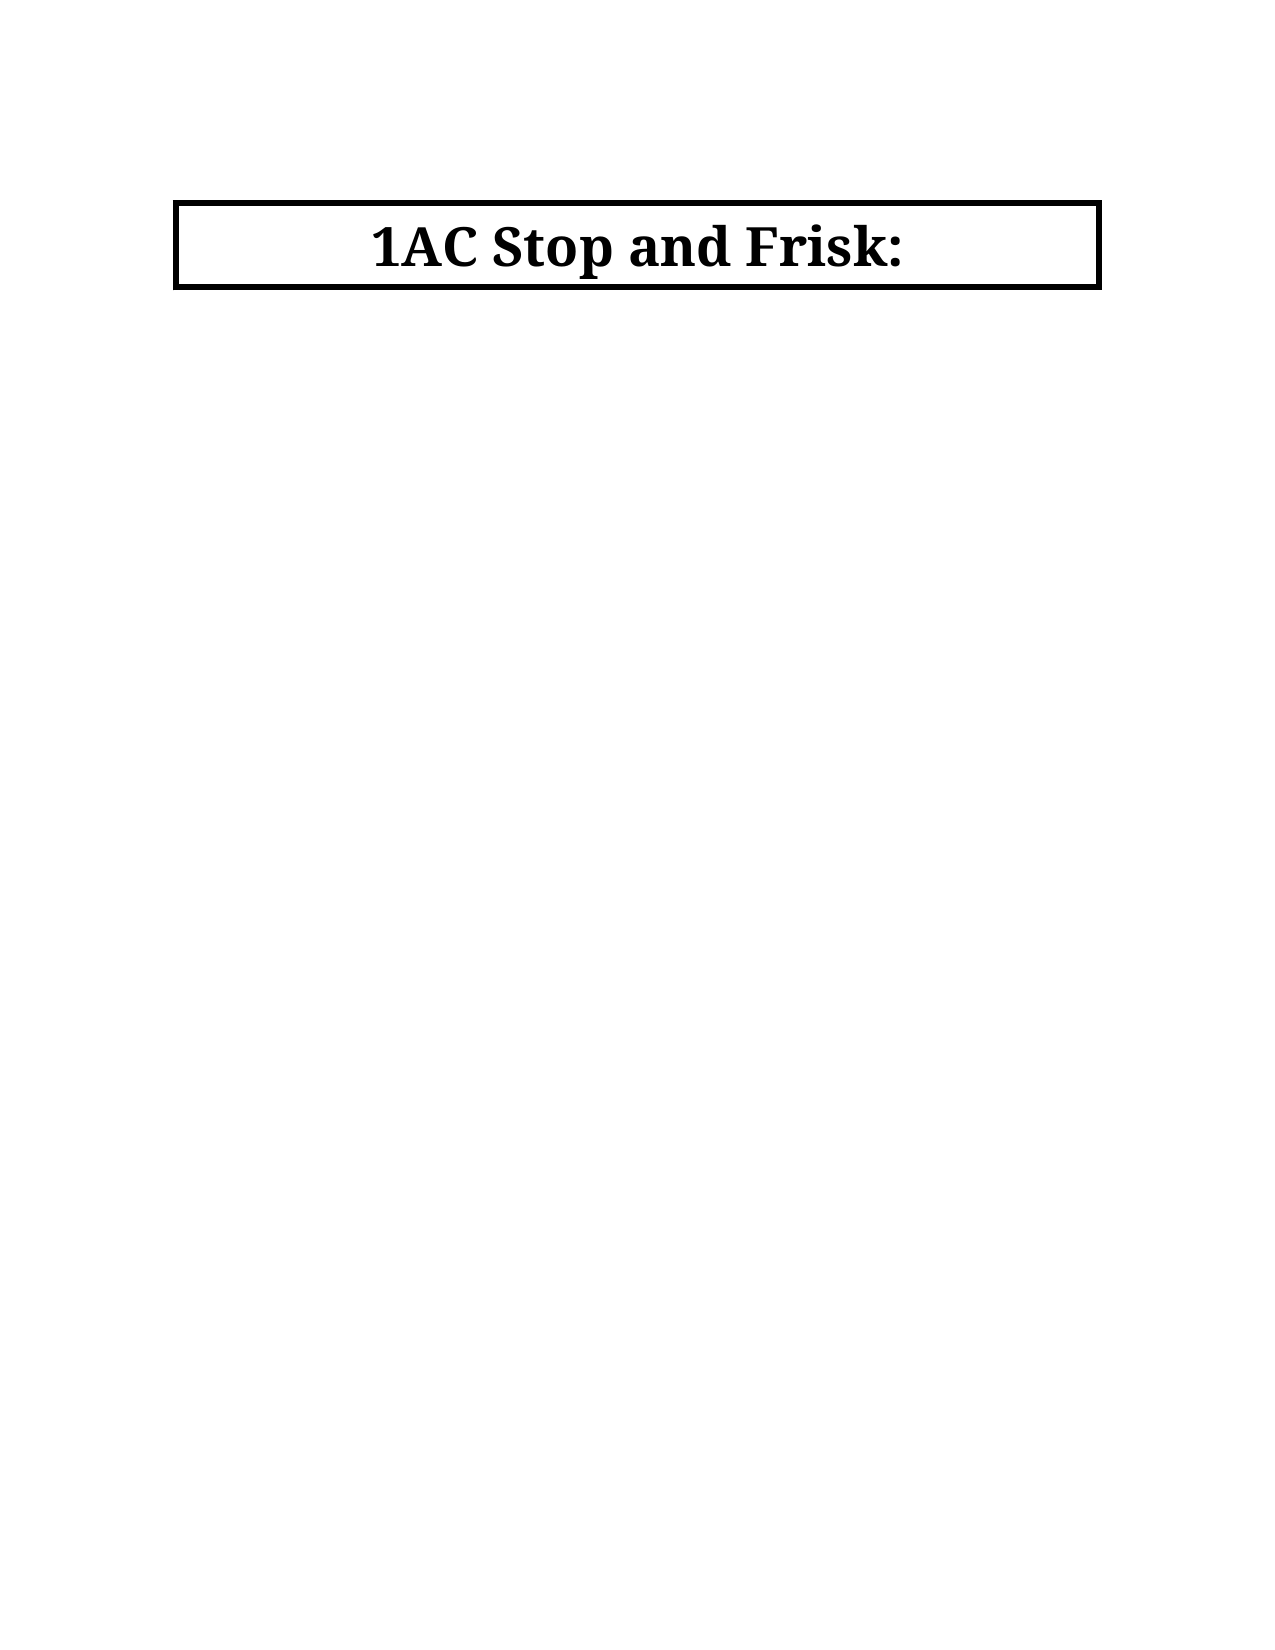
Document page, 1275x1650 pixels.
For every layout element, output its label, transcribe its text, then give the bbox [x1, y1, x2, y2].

subtitle 1AC Stop and Frisk: [179, 206, 1096, 284]
